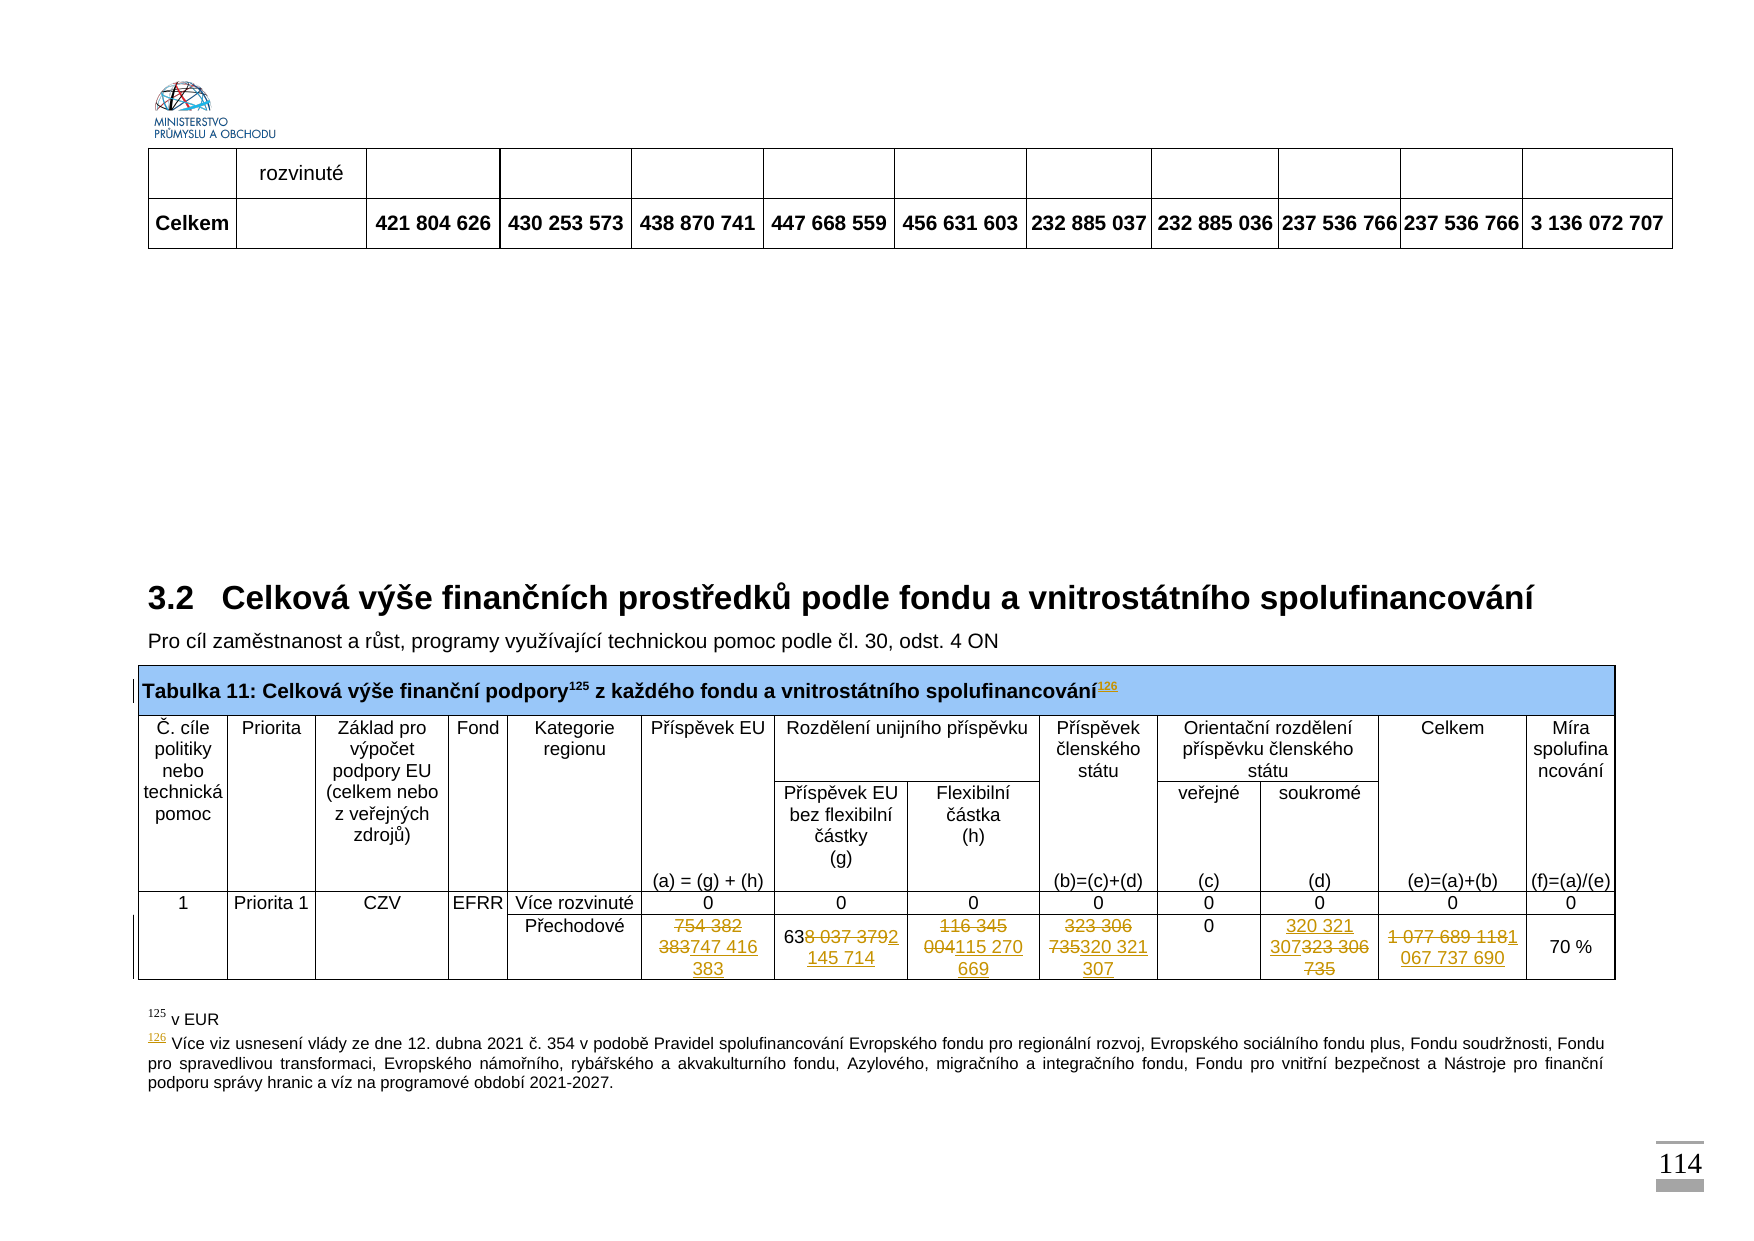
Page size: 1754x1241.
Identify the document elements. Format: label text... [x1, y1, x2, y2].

picture [147, 73, 283, 146]
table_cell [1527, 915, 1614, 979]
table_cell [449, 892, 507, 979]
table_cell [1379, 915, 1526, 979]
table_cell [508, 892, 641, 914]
text Pro cíl zaměstnanost a růst, programy využívající technickou pomoc podle čl. 30, odst. 4 ON [148, 629, 1606, 653]
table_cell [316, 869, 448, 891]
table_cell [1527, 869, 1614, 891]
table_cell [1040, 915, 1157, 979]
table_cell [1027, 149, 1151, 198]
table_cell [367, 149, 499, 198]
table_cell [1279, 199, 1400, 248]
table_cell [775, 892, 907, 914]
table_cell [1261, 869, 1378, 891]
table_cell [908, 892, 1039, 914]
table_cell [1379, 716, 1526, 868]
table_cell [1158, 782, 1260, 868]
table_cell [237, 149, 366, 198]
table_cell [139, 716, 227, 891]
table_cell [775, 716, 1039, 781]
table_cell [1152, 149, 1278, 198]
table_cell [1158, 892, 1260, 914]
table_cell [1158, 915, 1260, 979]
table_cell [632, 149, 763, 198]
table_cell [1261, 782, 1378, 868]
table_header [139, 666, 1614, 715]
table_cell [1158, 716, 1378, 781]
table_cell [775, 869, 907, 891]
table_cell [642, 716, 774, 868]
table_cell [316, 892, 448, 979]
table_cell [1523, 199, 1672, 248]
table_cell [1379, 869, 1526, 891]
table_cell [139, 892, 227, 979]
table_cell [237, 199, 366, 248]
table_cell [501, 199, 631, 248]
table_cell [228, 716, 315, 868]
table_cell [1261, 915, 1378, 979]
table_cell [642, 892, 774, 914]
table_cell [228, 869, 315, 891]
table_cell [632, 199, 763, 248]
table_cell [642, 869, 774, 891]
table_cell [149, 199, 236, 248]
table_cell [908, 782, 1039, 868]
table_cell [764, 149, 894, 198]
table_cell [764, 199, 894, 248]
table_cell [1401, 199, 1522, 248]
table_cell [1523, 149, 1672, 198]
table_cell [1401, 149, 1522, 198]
subtitle Celková výše finančních prostředků podle fondu a vnitrostátního spolufinancování [148, 578, 1606, 616]
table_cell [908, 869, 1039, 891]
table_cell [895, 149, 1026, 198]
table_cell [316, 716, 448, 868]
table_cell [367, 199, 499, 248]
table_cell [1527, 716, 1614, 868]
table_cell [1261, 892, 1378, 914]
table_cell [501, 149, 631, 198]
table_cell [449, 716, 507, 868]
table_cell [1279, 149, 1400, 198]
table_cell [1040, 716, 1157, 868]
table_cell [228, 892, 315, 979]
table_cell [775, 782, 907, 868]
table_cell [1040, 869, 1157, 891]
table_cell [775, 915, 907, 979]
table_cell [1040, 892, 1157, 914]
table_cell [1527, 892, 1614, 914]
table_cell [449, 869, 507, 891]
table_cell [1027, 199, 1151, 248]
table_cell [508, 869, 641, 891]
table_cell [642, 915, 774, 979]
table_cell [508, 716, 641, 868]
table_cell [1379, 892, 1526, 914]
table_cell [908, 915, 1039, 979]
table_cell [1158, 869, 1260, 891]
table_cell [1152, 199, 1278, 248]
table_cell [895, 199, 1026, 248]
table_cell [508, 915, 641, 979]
